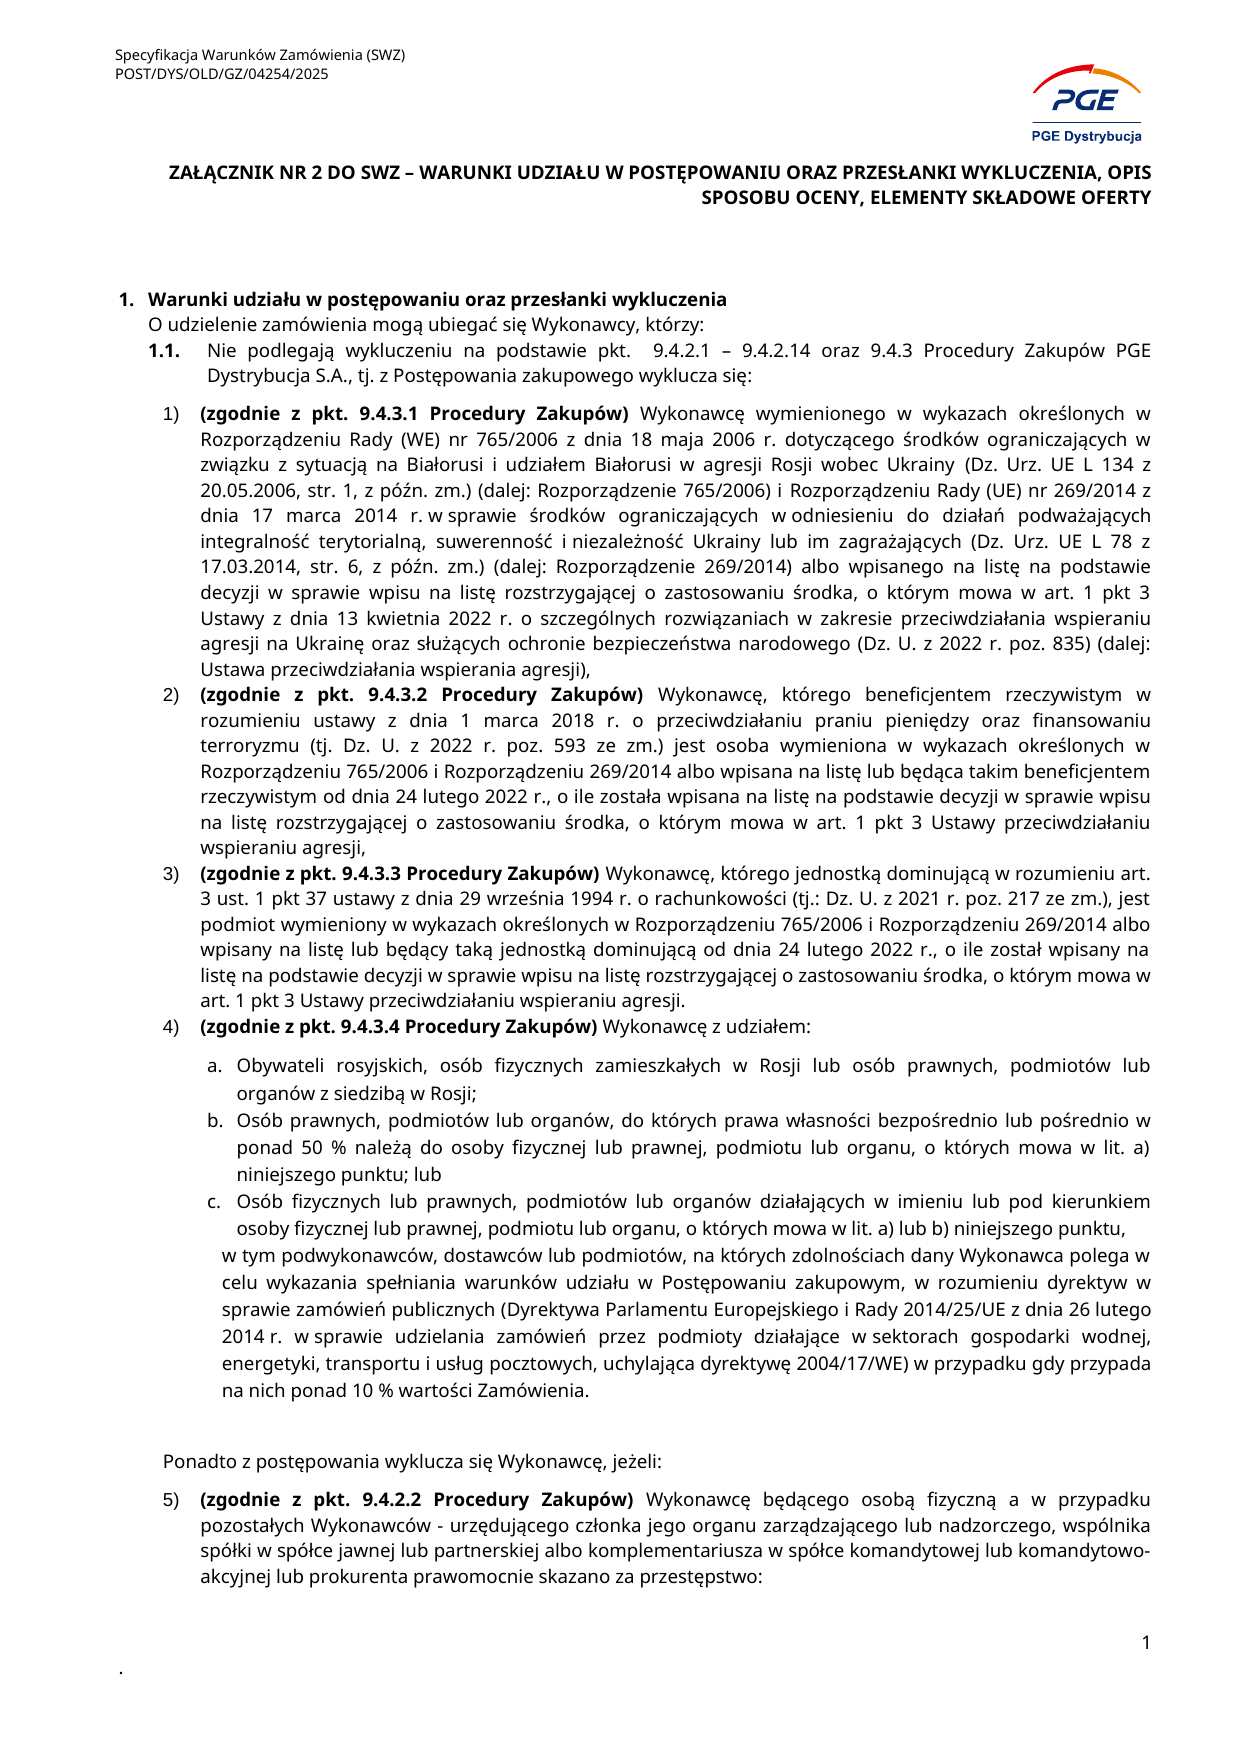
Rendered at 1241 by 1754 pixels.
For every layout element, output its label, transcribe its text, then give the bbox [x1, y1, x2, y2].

list Osób fizycznych lub prawnych, podmiotów lub organów działających w imieniu lub pod kierunkiem osoby fizycznej lub prawnej, podmiotu lub organu, o których mowa w lit. a) lub b) niniejszego punktu, [207, 1187, 1152, 1241]
list (zgodnie z pkt. 9.4.3.2 Procedury Zakupów) Wykonawcę, którego beneficjentem rzeczywistym w rozumieniu ustawy z dnia 1 marca 2018 r. o przeciwdziałaniu praniu pieniędzy oraz finansowaniu terroryzmu (tj. Dz. U. z 2022 r. poz. 593 ze zm.) jest osoba wymieniona w wykazach określonych w Rozporządzeniu 765/2006 i Rozporządzeniu 269/2014 albo wpisana na listę lub będąca takim beneficjentem rzeczywistym od dnia 24 lutego 2022 r., o ile została wpisana na listę na podstawie decyzji w sprawie wpisu na listę rozstrzygającej o zastosowaniu środka, o którym mowa w art. 1 pkt 3 Ustawy przeciwdziałaniu wspieraniu agresji, [163, 681, 1152, 860]
text w tym podwykonawców, dostawców lub podmiotów, na których zdolnościach dany Wykonawca polega w celu wykazania spełniania warunków udziału w Postępowaniu zakupowym, w rozumieniu dyrektyw w sprawie zamówień publicznych (Dyrektywa Parlamentu Europejskiego i Rady 2014/25/UE z dnia 26 lutego 2014 r. w sprawie udzielania zamówień przez podmioty działające w sektorach gospodarki wodnej, energetyki, transportu i usług pocztowych, uchylająca dyrektywę 2004/17/WE) w przypadku gdy przypada na nich ponad 10 % wartości Zamówienia. [222, 1241, 1152, 1403]
list (zgodnie z pkt. 9.4.3.1 Procedury Zakupów) Wykonawcę wymienionego w wykazach określonych w Rozporządzeniu Rady (WE) nr 765/2006 z dnia 18 maja 2006 r. dotyczącego środków ograniczających w związku z sytuacją na Białorusi i udziałem Białorusi w agresji Rosji wobec Ukrainy (Dz. Urz. UE L 134 z 20.05.2006, str. 1, z późn. zm.) (dalej: Rozporządzenie 765/2006) i Rozporządzeniu Rady (UE) nr 269/2014 z dnia 17 marca 2014 r. w sprawie środków ograniczających w odniesieniu do działań podważających integralność terytorialną, suwerenność i niezależność Ukrainy lub im zagrażających (Dz. Urz. UE L 78 z 17.03.2014, str. 6, z późn. zm.) (dalej: Rozporządzenie 269/2014) albo wpisanego na listę na podstawie decyzji w sprawie wpisu na listę rozstrzygającej o zastosowaniu środka, o którym mowa w art. 1 pkt 3 Ustawy z dnia 13 kwietnia 2022 r. o szczególnych rozwiązaniach w zakresie przeciwdziałania wspieraniu agresji na Ukrainę oraz służących ochronie bezpieczeństwa narodowego (Dz. U. z 2022 r. poz. 835) (dalej: Ustawa przeciwdziałania wspierania agresji), [163, 401, 1152, 681]
list (zgodnie z pkt. 9.4.3.4 Procedury Zakupów) Wykonawcę z udziałem: [163, 1013, 1152, 1039]
text Ponadto z postępowania wyklucza się Wykonawcę, jeżeli: [163, 1447, 1152, 1474]
list (zgodnie z pkt. 9.4.2.2 Procedury Zakupów) Wykonawcę będącego osobą fizyczną a w przypadku pozostałych Wykonawców - urzędującego członka jego organu zarządzającego lub nadzorczego, wspólnika spółki w spółce jawnej lub partnerskiej albo komplementariusza w spółce komandytowej lub komandytowo-akcyjnej lub prokurenta prawomocnie skazano za przestępstwo: [163, 1487, 1152, 1589]
list Osób prawnych, podmiotów lub organów, do których prawa własności bezpośrednio lub pośrednio w ponad 50 % należą do osoby fizycznej lub prawnej, podmiotu lub organu, o których mowa w lit. a) niniejszego punktu; lub [207, 1105, 1152, 1187]
list Nie podlegają wykluczeniu na podstawie pkt. 9.4.2.1 – 9.4.2.14 oraz 9.4.3 Procedury Zakupów PGE Dystrybucja S.A., tj. z Postępowania zakupowego wyklucza się: [148, 337, 1152, 388]
text O udzielenie zamówienia mogą ubiegać się Wykonawcy, którzy: [148, 312, 1152, 337]
list Obywateli rosyjskich, osób fizycznych zamieszkałych w Rosji lub osób prawnych, podmiotów lub organów z siedzibą w Rosji; [207, 1051, 1152, 1105]
list Warunki udziału w postępowaniu oraz przesłanki wykluczenia [118, 286, 1152, 312]
list (zgodnie z pkt. 9.4.3.3 Procedury Zakupów) Wykonawcę, którego jednostką dominującą w rozumieniu art. 3 ust. 1 pkt 37 ustawy z dnia 29 września 1994 r. o rachunkowości (tj.: Dz. U. z 2021 r. poz. 217 ze zm.), jest podmiot wymieniony w wykazach określonych w Rozporządzeniu 765/2006 i Rozporządzeniu 269/2014 albo wpisany na listę lub będący taką jednostką dominującą od dnia 24 lutego 2022 r., o ile został wpisany na listę na podstawie decyzji w sprawie wpisu na listę rozstrzygającej o zastosowaniu środka, o którym mowa w art. 1 pkt 3 Ustawy przeciwdziałaniu wspieraniu agresji. [163, 860, 1152, 1013]
text ZAŁĄCZNIK NR 2 DO SWZ – WARUNKI UDZIAŁU W POSTĘPOWANIU ORAZ PRZESŁANKI WYKLUCZENIA, OPIS SPOSOBU OCENY, ELEMENTY SKŁADOWE OFERTY [118, 159, 1152, 210]
